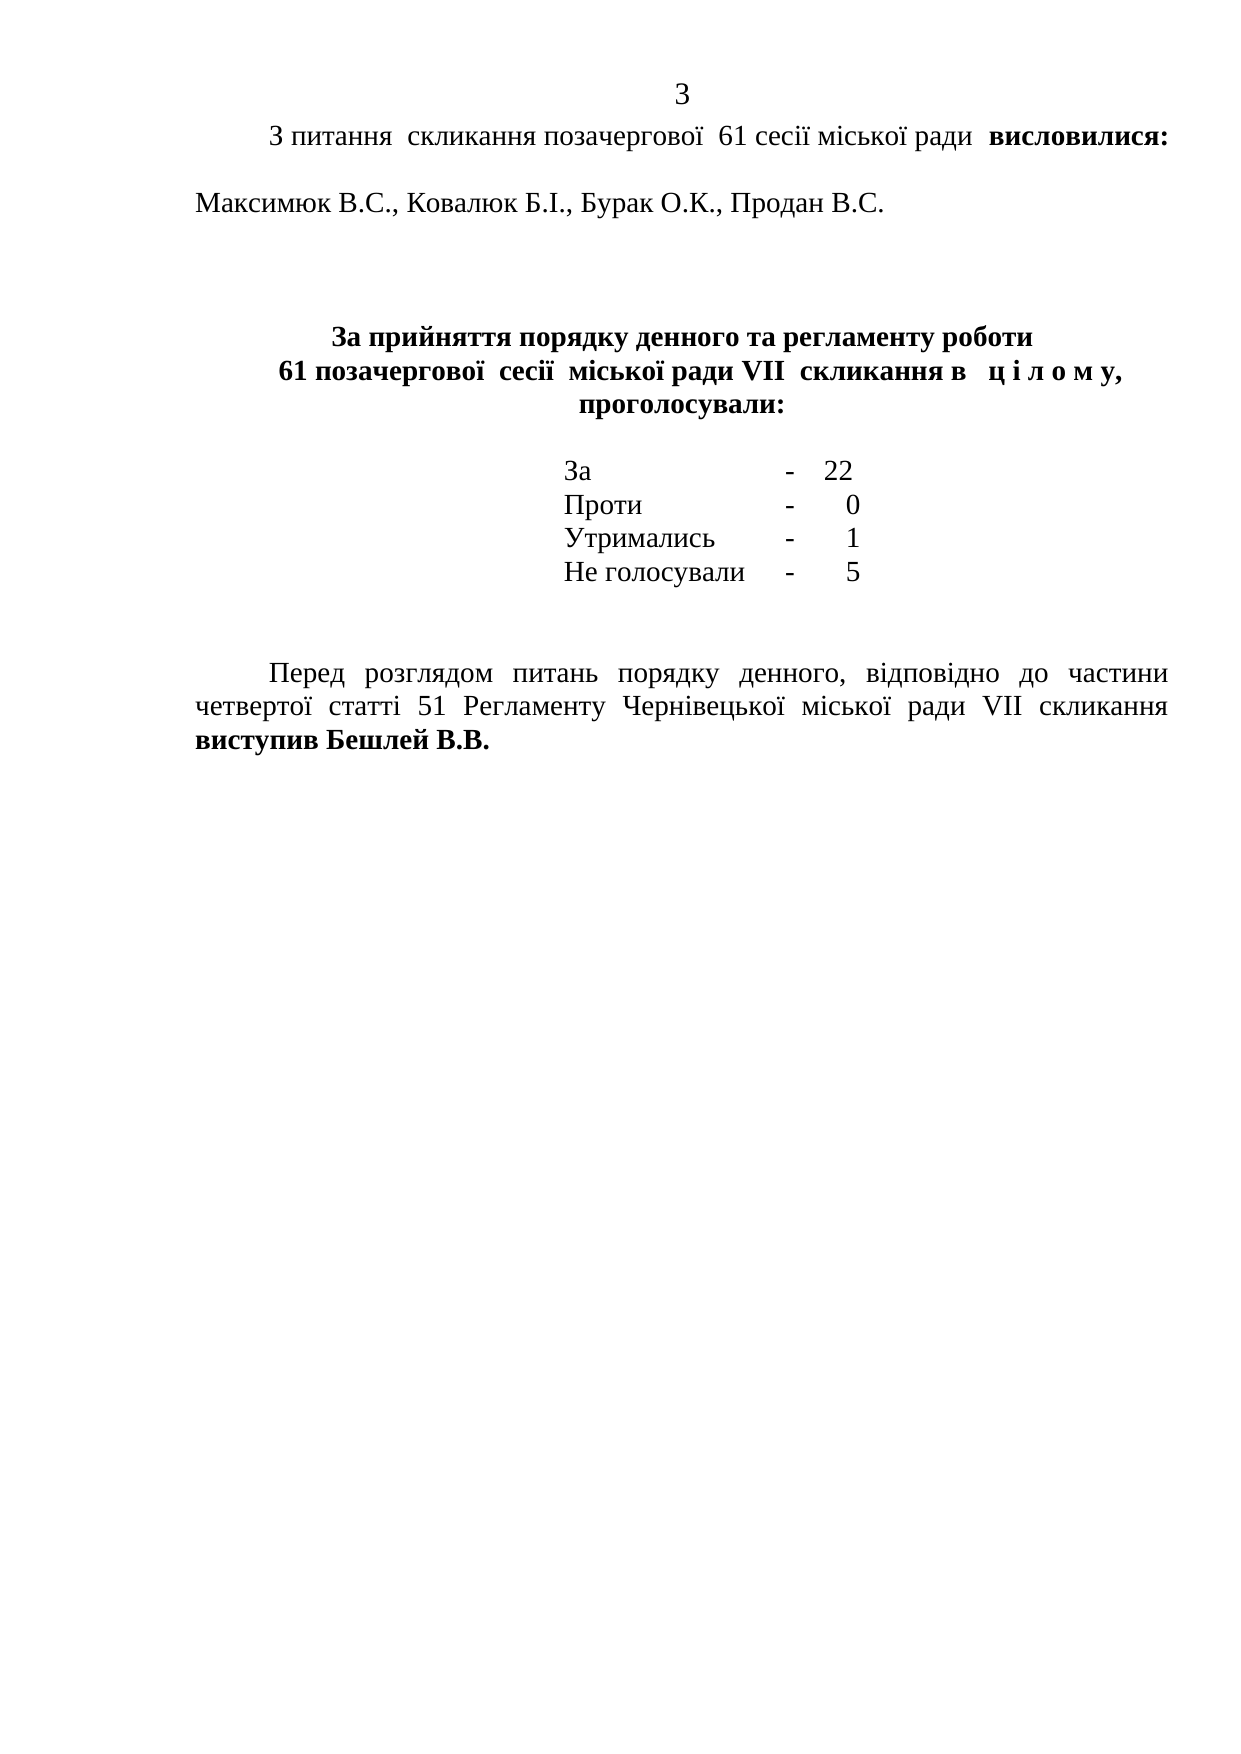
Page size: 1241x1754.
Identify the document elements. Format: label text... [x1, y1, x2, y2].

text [195, 319, 1169, 353]
text Перед розглядом питань порядку денного, відповідно до частини четвертої статті 51 Регламенту Чернівецької міської ради VІІ скликання виступив Бешлей В.В. [195, 655, 1169, 755]
text Проти - 0 [490, 487, 1169, 521]
text Утримались - 1 [490, 521, 1169, 554]
text За - 22 [490, 453, 1169, 487]
text Не голосували - 5 [490, 554, 1169, 588]
text 61 позачергової сесії міської ради VІІ скликання в ц і л о м у, проголосували: [195, 353, 1169, 420]
text З питання скликання позачергової 61 сесії міської ради висловилися: Максимюк В.С., Ковалюк Б.І., Бурак О.К., Продан В.С. [195, 118, 1169, 219]
